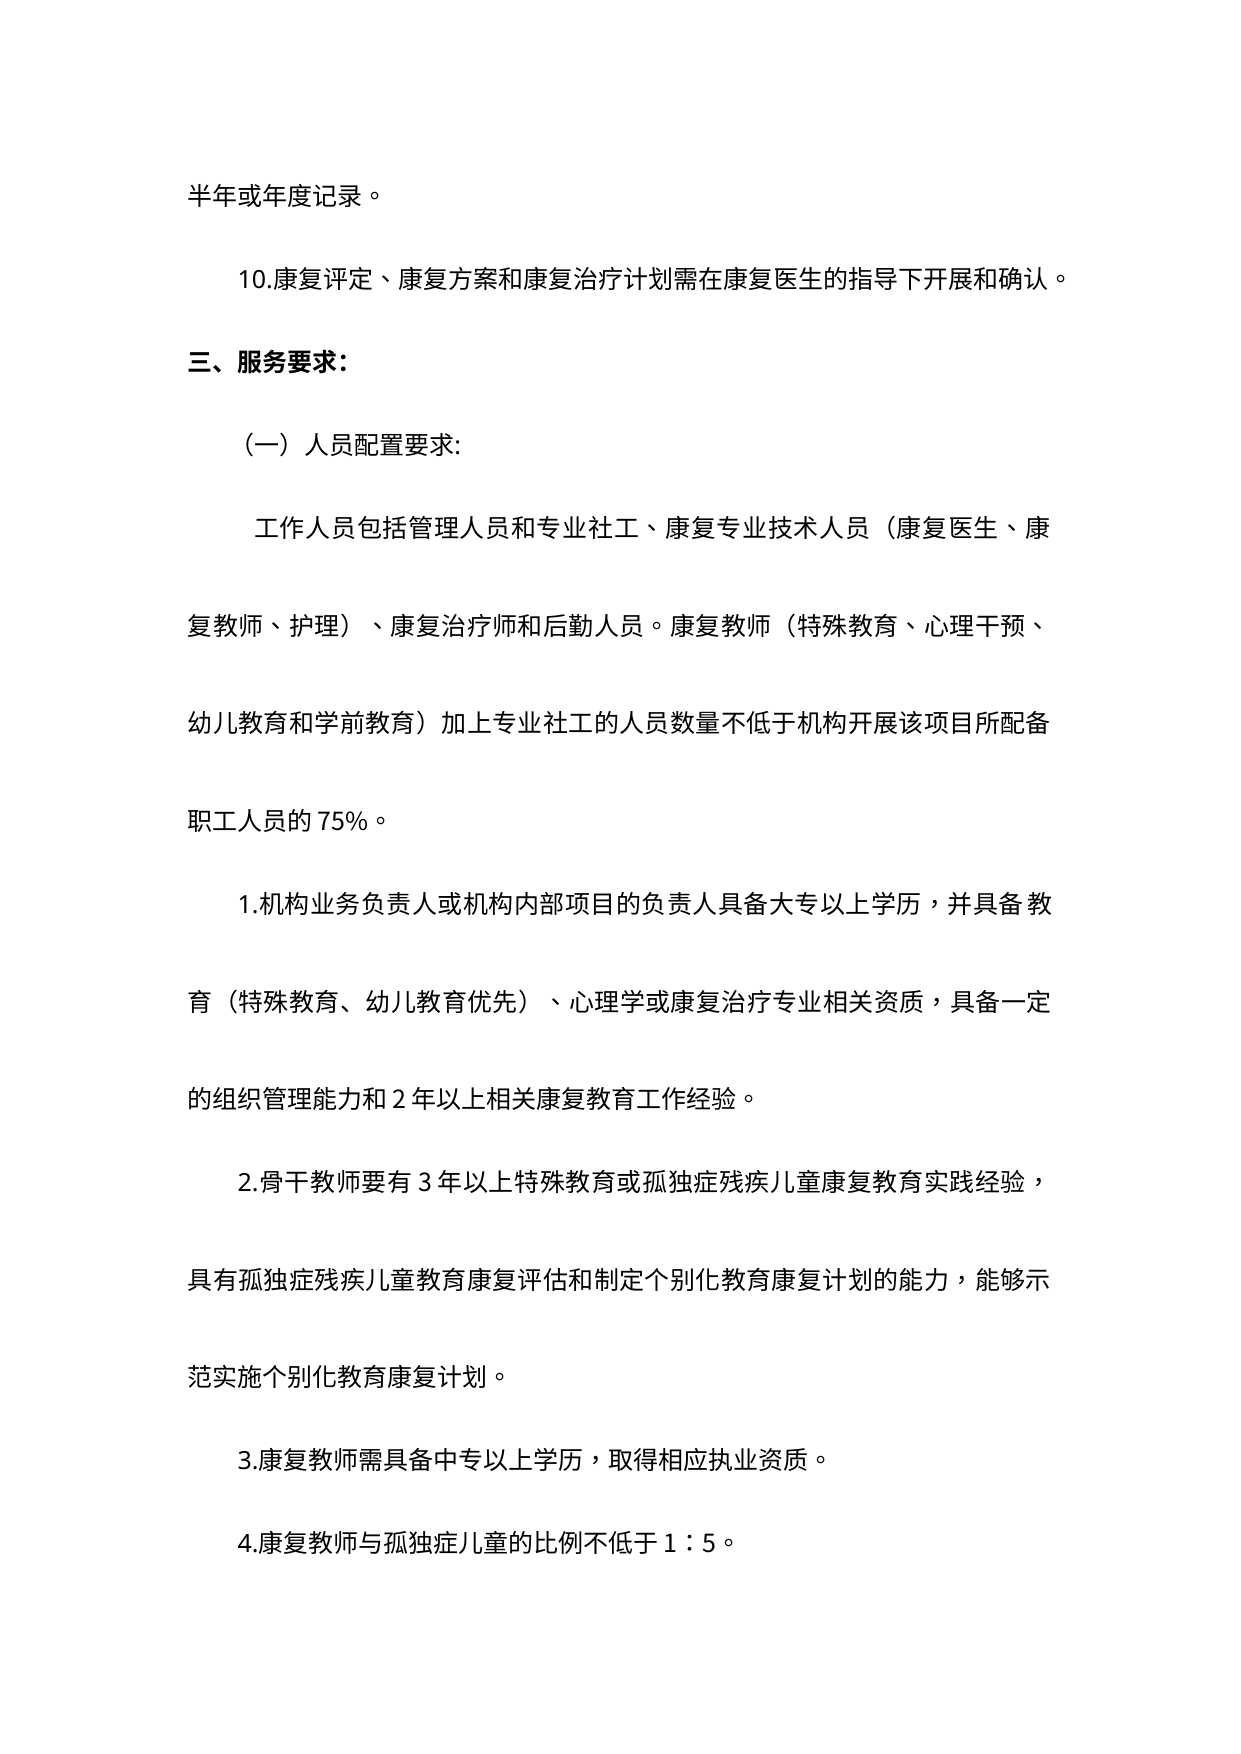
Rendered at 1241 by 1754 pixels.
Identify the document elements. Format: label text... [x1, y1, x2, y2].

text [187, 162, 1053, 227]
list 2.骨干教师要有3年以上特殊教育或孤独症残疾儿童康复教育实践经验，具有孤独症残疾儿童教育康复评估和制定个别化教育康复计划的能力，能够示范实施个别化教育康复计划。 [187, 1148, 1053, 1408]
text （一）人员配置要求: [187, 411, 1053, 476]
list 4.康复教师与孤独症儿童的比例不低于1：5。 [187, 1509, 1053, 1574]
text 10.康复评定、康复方案和康复治疗计划需在康复医生的指导下开展和确认。 [187, 245, 1053, 310]
list 1.机构业务负责人或机构内部项目的负责人具备大专以上学历，并具备教育（特殊教育、幼儿教育优先）、心理学或康复治疗专业相关资质，具备一定的组织管理能力和2年以上相关康复教育工作经验。 [187, 870, 1053, 1130]
text 工作人员包括管理人员和专业社工、康复专业技术人员（康复医生、康复教师、护理）、康复治疗师和后勤人员。康复教师（特殊教育、心理干预、幼儿教育和学前教育）加上专业社工的人员数量不低于机构开展该项目所配备职工人员的75%。 [187, 494, 1053, 852]
text 三、服务要求： [187, 328, 1053, 393]
list 3.康复教师需具备中专以上学历，取得相应执业资质。 [187, 1426, 1053, 1491]
